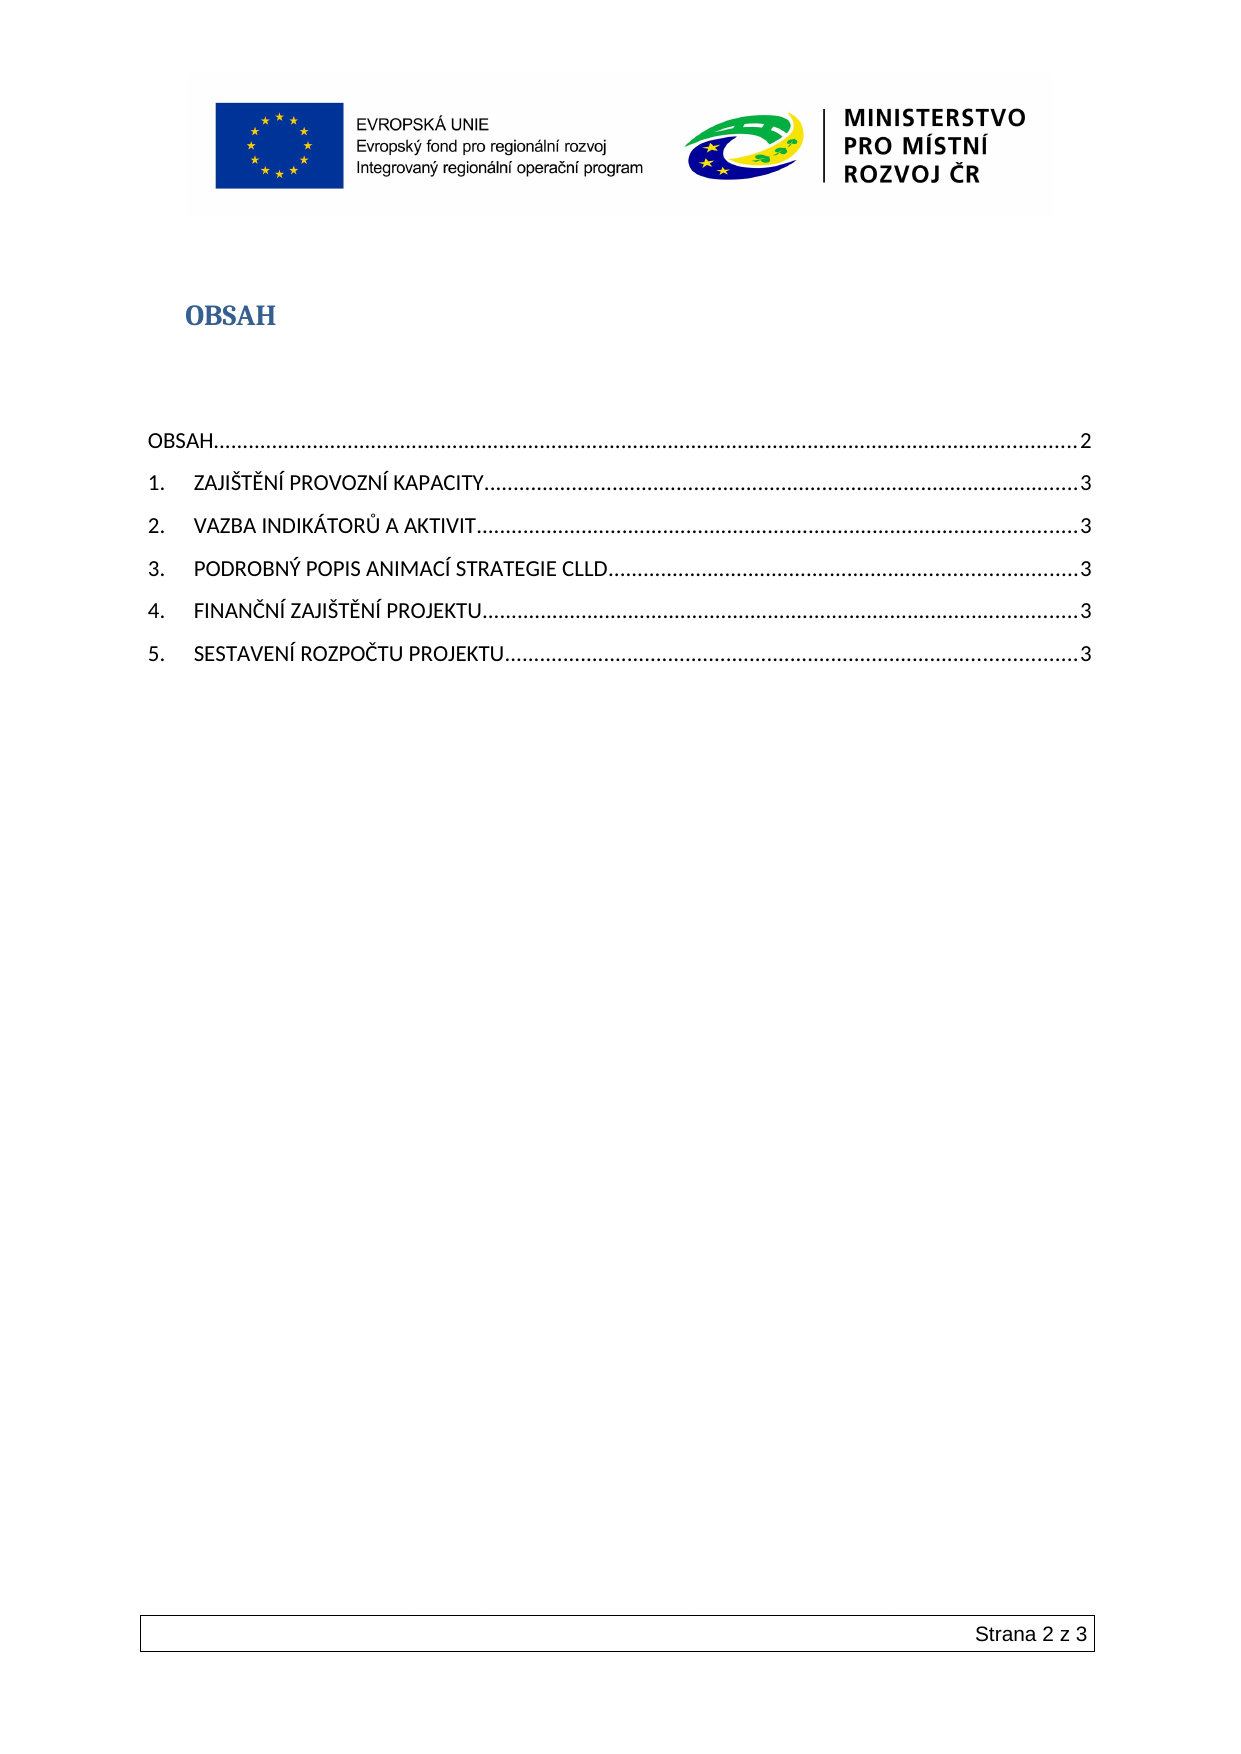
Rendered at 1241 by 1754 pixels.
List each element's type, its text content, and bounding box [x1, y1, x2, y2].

picture [187, 73, 1053, 217]
subtitle Obsah [185, 299, 1093, 332]
